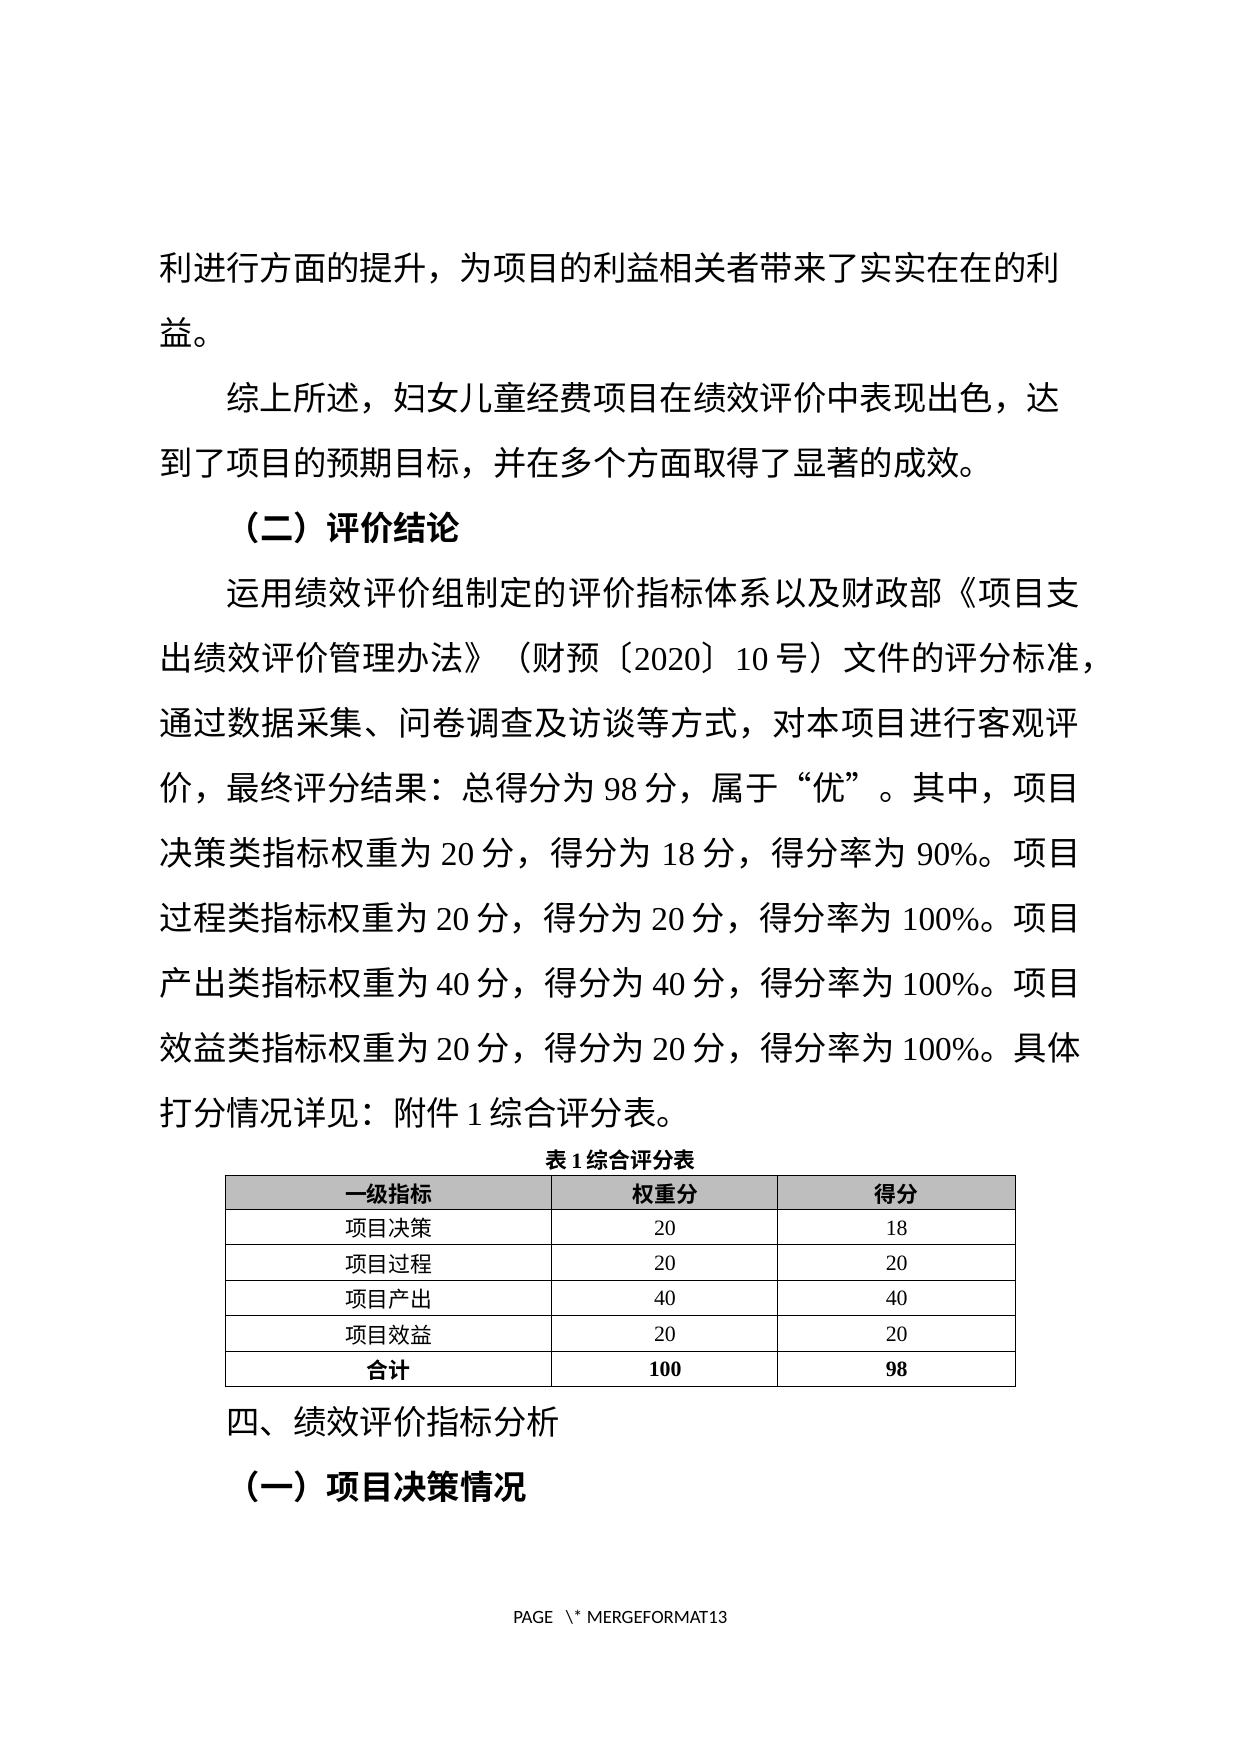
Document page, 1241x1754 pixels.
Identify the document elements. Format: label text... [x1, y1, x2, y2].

table_header 一级指标 [226, 1176, 551, 1209]
table_cell 项目效益 [226, 1316, 551, 1351]
table_cell 40 [552, 1281, 777, 1315]
table_cell 20 [552, 1316, 777, 1351]
title 运用绩效评价组制定的评价指标体系以及财政部《项目支出绩效评价管理办法》（财预〔2020〕10号）文件的评分标准，通过数据采集、问卷调查及访谈等方式，对本项目进行客观评价，最终评分结果：总得分为 98分，属于“优”。其中，项目决策类指标权重为20分，得分为 18分，得分率为 90%。项目过程类指标权重为20分，得分为20分，得分率为 100%。项目产出类指标权重为40分，得分为40分，得分率为100%。项目效益类指标权重为20分，得分为20分，得分率为100%。具体打分情况详见：附件1综合评分表。 [159, 558, 1081, 1143]
title （二）评价结论 [159, 493, 1081, 558]
table_cell 20 [778, 1245, 1015, 1280]
table_cell 20 [552, 1210, 777, 1244]
title （一）项目决策情况 [159, 1452, 1081, 1517]
title 表1综合评分表 [159, 1143, 1081, 1175]
text 综上所述，妇女儿童经费项目在绩效评价中表现出色，达到了项目的预期目标，并在多个方面取得了显著的成效。 [159, 363, 1081, 493]
table_header 得分 [778, 1176, 1015, 1209]
table_cell 合计 [226, 1352, 551, 1386]
table_cell 98 [778, 1352, 1015, 1386]
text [159, 233, 1081, 363]
table_cell 20 [552, 1245, 777, 1280]
table_cell 40 [778, 1281, 1015, 1315]
table_cell 项目决策 [226, 1210, 551, 1244]
table_cell 项目过程 [226, 1245, 551, 1280]
table_header 权重分 [552, 1176, 777, 1209]
table_cell 100 [552, 1352, 777, 1386]
table_cell 项目产出 [226, 1281, 551, 1315]
table_cell 20 [778, 1316, 1015, 1351]
text 四、绩效评价指标分析 [159, 1387, 1081, 1452]
table_cell 18 [778, 1210, 1015, 1244]
